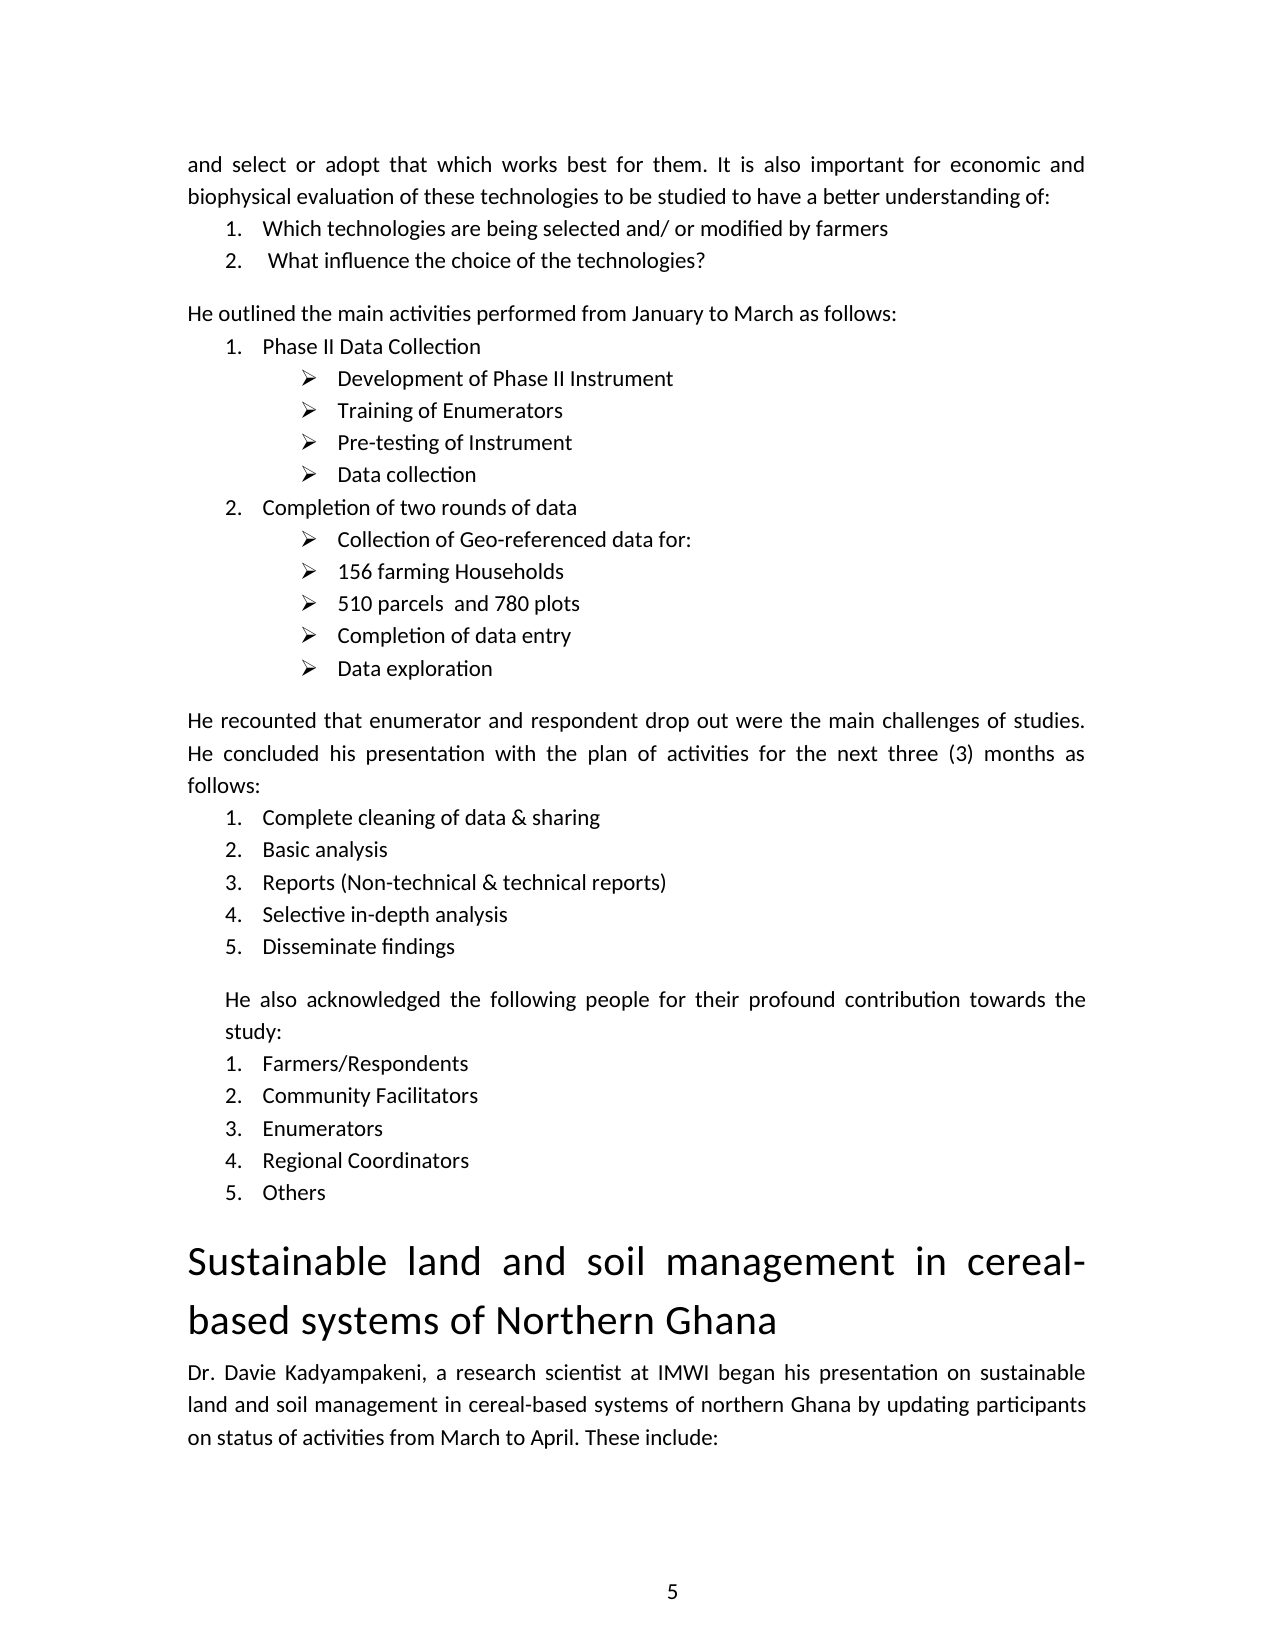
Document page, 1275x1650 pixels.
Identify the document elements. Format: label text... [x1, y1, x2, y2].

list Regional Coordinators [225, 1146, 1087, 1174]
list Completion of data entry [300, 621, 1087, 649]
list Community Facilitators [225, 1082, 1087, 1109]
list Reports (Non-technical & technical reports) [225, 868, 1087, 896]
list Collection of Geo-referenced data for: [300, 525, 1087, 553]
text He outlined the main activities performed from January to March as follows: [187, 299, 1087, 328]
list Selective in-depth analysis [225, 900, 1087, 928]
list What influence the choice of the technologies? [225, 247, 1087, 274]
subtitle Sustainable land and soil management in cereal-based systems of Northern Ghana [187, 1235, 1087, 1344]
list Basic analysis [225, 835, 1087, 863]
list 156 farming Households [300, 557, 1087, 585]
list Which technologies are being selected and/ or modified by farmers [225, 214, 1087, 242]
list Completion of two rounds of data [225, 493, 1087, 521]
list 510 parcels and 780 plots [300, 589, 1087, 617]
list Development of Phase II Instrument [300, 364, 1087, 392]
list Data collection [300, 461, 1087, 488]
text He also acknowledged the following people for their profound contribution towards the study: [225, 985, 1087, 1045]
list Others [225, 1178, 1087, 1206]
list Disseminate findings [225, 932, 1087, 960]
list Training of Enumerators [300, 396, 1087, 424]
list Farmers/Respondents [225, 1049, 1087, 1077]
list Data exploration [300, 654, 1087, 682]
list Enumerators [225, 1114, 1087, 1142]
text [187, 150, 1087, 210]
list Complete cleaning of data & sharing [225, 803, 1087, 831]
text Dr. Davie Kadyampakeni, a research scientist at IMWI began his presentation on sustainable land and soil management in cereal-based systems of northern Ghana by updating participants on status of activities from March to April. These include: [187, 1358, 1087, 1451]
list Phase II Data Collection [225, 332, 1087, 360]
list Pre-testing of Instrument [300, 428, 1087, 456]
text He recounted that enumerator and respondent drop out were the main challenges of studies. He concluded his presentation with the plan of activities for the next three (3) months as follows: [187, 707, 1087, 799]
